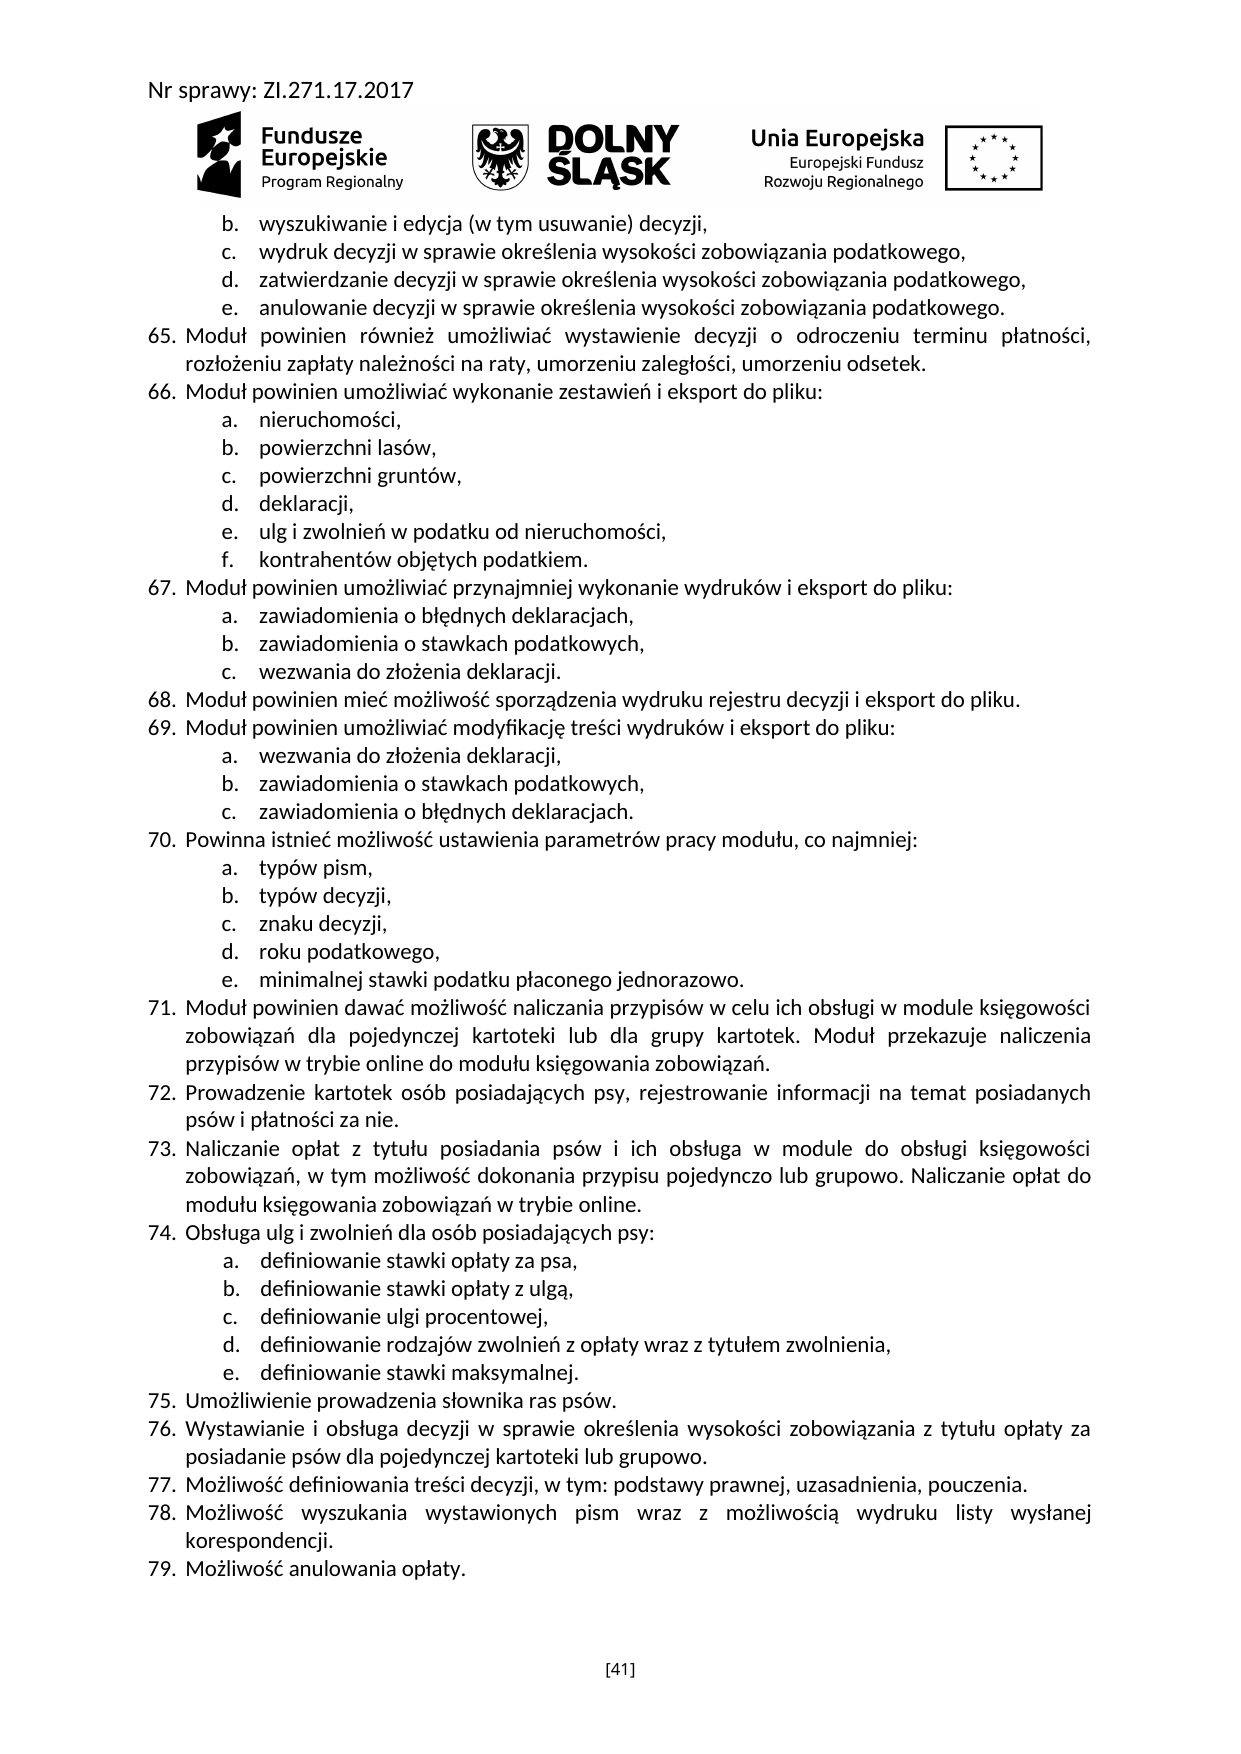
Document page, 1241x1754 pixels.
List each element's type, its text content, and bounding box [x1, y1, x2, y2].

list zatwierdzanie decyzji w sprawie określenia wysokości zobowiązania podatkowego, [221, 265, 1093, 293]
list Obsługa ulg i zwolnień dla osób posiadających psy: [148, 1218, 1093, 1246]
list Możliwość definiowania treści decyzji, w tym: podstawy prawnej, uzasadnienia, pouczenia. [148, 1470, 1093, 1498]
list Moduł powinien dawać możliwość naliczania przypisów w celu ich obsługi w module księgowości zobowiązań dla pojedynczej kartoteki lub dla grupy kartotek. Moduł przekazuje naliczenia przypisów w trybie online do modułu księgowania zobowiązań. [148, 993, 1093, 1078]
list Wystawianie i obsługa decyzji w sprawie określenia wysokości zobowiązania z tytułu opłaty za posiadanie psów dla pojedynczej kartoteki lub grupowo. [148, 1414, 1093, 1470]
list minimalnej stawki podatku płaconego jednorazowo. [221, 966, 1093, 993]
list powierzchni lasów, [221, 433, 1093, 461]
list kontrahentów objętych podatkiem. [221, 545, 1093, 573]
list wezwania do złożenia deklaracji, [221, 741, 1093, 769]
list Możliwość anulowania opłaty. [148, 1554, 1093, 1582]
list definiowanie stawki opłaty z ulgą, [223, 1274, 1093, 1302]
list Naliczanie opłat z tytułu posiadania psów i ich obsługa w module do obsługi księgowości zobowiązań, w tym możliwość dokonania przypisu pojedynczo lub grupowo. Naliczanie opłat do modułu księgowania zobowiązań w trybie online. [148, 1134, 1093, 1218]
list Prowadzenie kartotek osób posiadających psy, rejestrowanie informacji na temat posiadanych psów i płatności za nie. [148, 1078, 1093, 1134]
list zawiadomienia o stawkach podatkowych, [221, 629, 1093, 657]
list znaku decyzji, [221, 909, 1093, 937]
picture [197, 104, 1043, 209]
list wezwania do złożenia deklaracji. [221, 657, 1093, 685]
list zawiadomienia o stawkach podatkowych, [221, 769, 1093, 797]
list Moduł powinien mieć możliwość sporządzenia wydruku rejestru decyzji i eksport do pliku. [148, 685, 1093, 713]
list zawiadomienia o błędnych deklaracjach. [221, 797, 1093, 825]
list definiowanie stawki opłaty za psa, [223, 1246, 1093, 1274]
list definiowanie ulgi procentowej, [223, 1302, 1093, 1330]
list Umożliwienie prowadzenia słownika ras psów. [148, 1386, 1093, 1414]
list wydruk decyzji w sprawie określenia wysokości zobowiązania podatkowego, [221, 237, 1093, 265]
list Moduł powinien umożliwiać przynajmniej wykonanie wydruków i eksport do pliku: [148, 573, 1093, 601]
list Moduł powinien umożliwiać wykonanie zestawień i eksport do pliku: [148, 377, 1093, 405]
list zawiadomienia o błędnych deklaracjach, [221, 601, 1093, 629]
list anulowanie decyzji w sprawie określenia wysokości zobowiązania podatkowego. [221, 293, 1093, 321]
list Powinna istnieć możliwość ustawienia parametrów pracy modułu, co najmniej: [148, 825, 1093, 853]
list typów decyzji, [221, 881, 1093, 909]
list nieruchomości, [221, 405, 1093, 433]
list Możliwość wyszukania wystawionych pism wraz z możliwością wydruku listy wysłanej korespondencji. [148, 1498, 1093, 1554]
list ulg i zwolnień w podatku od nieruchomości, [221, 517, 1093, 545]
list Moduł powinien również umożliwiać wystawienie decyzji o odroczeniu terminu płatności, rozłożeniu zapłaty należności na raty, umorzeniu zaległości, umorzeniu odsetek. [148, 321, 1093, 377]
list Moduł powinien umożliwiać modyfikację treści wydruków i eksport do pliku: [148, 713, 1093, 741]
list powierzchni gruntów, [221, 461, 1093, 489]
list roku podatkowego, [221, 937, 1093, 966]
list definiowanie stawki maksymalnej. [223, 1358, 1093, 1386]
list definiowanie rodzajów zwolnień z opłaty wraz z tytułem zwolnienia, [223, 1330, 1093, 1358]
list deklaracji, [221, 489, 1093, 517]
list wyszukiwanie i edycja (w tym usuwanie) decyzji, [221, 209, 1093, 237]
list typów pism, [221, 853, 1093, 881]
